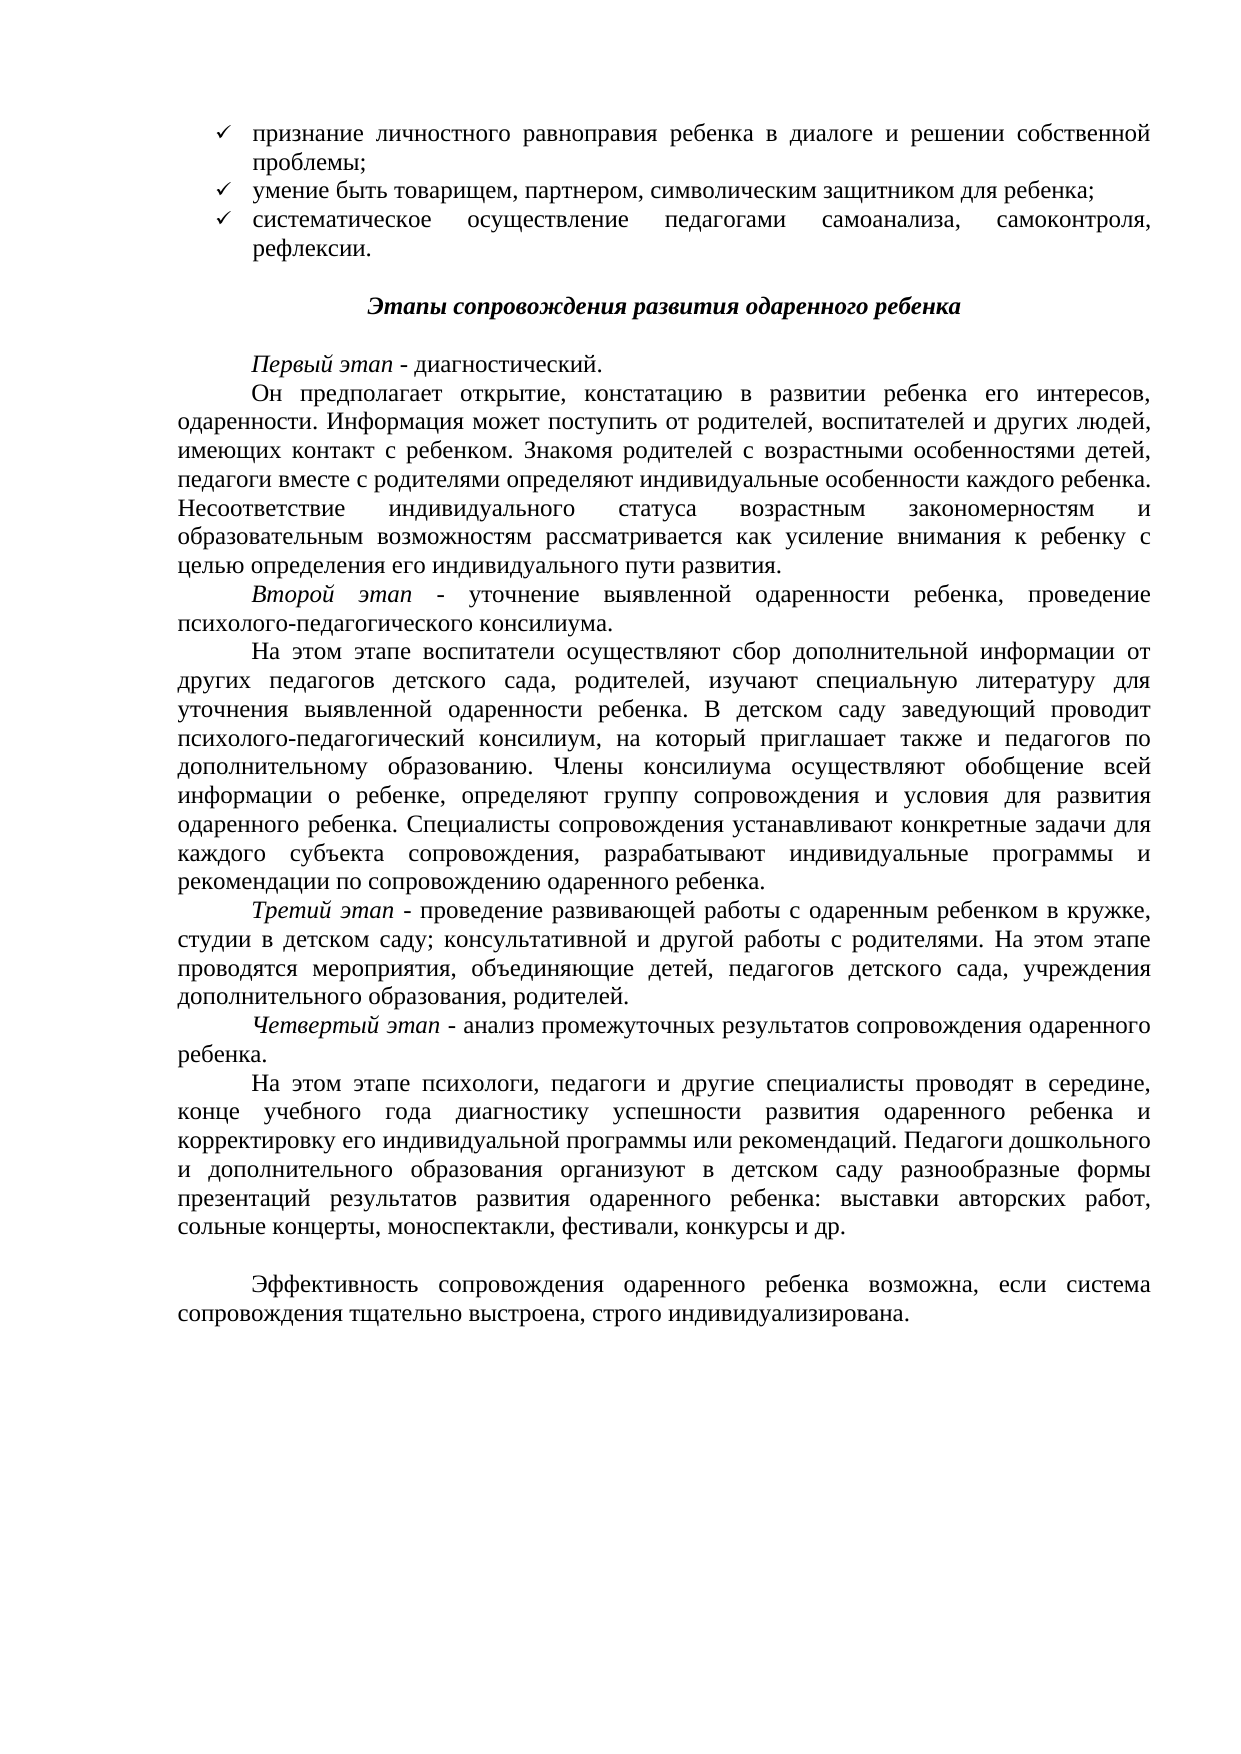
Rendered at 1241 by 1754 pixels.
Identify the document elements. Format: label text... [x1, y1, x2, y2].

list признание личностного равноправия ребенка в диалоге и решении собственной проблемы; [215, 118, 1152, 176]
text Этапы сопровождения развития одаренного ребенка [177, 291, 1152, 320]
list умение быть товарищем, партнером, символическим защитником для ребенка; [215, 176, 1152, 204]
text Эффективность сопровождения одаренного ребенка возможна, если система сопровождения тщательно выстроена, строго индивидуализирована. [177, 1269, 1152, 1327]
text Второй этап - уточнение выявленной одаренности ребенка, проведение психолого-педагогического консилиума. [177, 579, 1152, 636]
text На этом этапе воспитатели осуществляют сбор дополнительной информации от других педагогов детского сада, родителей, изучают специальную литературу для уточнения выявленной одаренности ребенка. В детском саду заведующий проводит психолого-педагогический консилиум, на который приглашает также и педагогов по дополнительному образованию. Члены консилиума осуществляют обобщение всей информации о ребенке, определяют группу сопровождения и условия для развития одаренного ребенка. Специалисты сопровождения устанавливают конкретные задачи для каждого субъекта сопровождения, разрабатывают индивидуальные программы и рекомендации по сопровождению одаренного ребенка. [177, 636, 1152, 895]
text Он предполагает открытие, констатацию в развитии ребенка его интересов, одаренности. Информация может поступить от родителей, воспитателей и других людей, имеющих контакт с ребенком. Знакомя родителей с возрастными особенностями детей, педагоги вместе с родителями определяют индивидуальные особенности каждого ребенка. Несоответствие индивидуального статуса возрастным закономерностям и образовательным возможностям рассматривается как усиление внимания к ребенку с целью определения его индивидуального пути развития. [177, 378, 1152, 579]
text На этом этапе психологи, педагоги и другие специалисты проводят в середине, конце учебного года диагностику успешности развития одаренного ребенка и корректировку его индивидуальной программы или рекомендаций. Педагоги дошкольного и дополнительного образования организуют в детском саду разнообразные формы презентаций результатов развития одаренного ребенка: выставки авторских работ, сольные концерты, моноспектакли, фестивали, конкурсы и др. [177, 1068, 1152, 1240]
list систематическое осуществление педагогами самоанализа, самоконтроля, рефлексии. [215, 204, 1152, 262]
text Первый этап - диагностический. [177, 349, 1152, 378]
text Третий этап - проведение развивающей работы с одаренным ребенком в кружке, студии в детском саду; консультативной и другой работы с родителями. На этом этапе проводятся мероприятия, объединяющие детей, педагогов детского сада, учреждения дополнительного образования, родителей. [177, 895, 1152, 1010]
text Четвертый этап - анализ промежуточных результатов сопровождения одаренного ребенка. [177, 1010, 1152, 1068]
